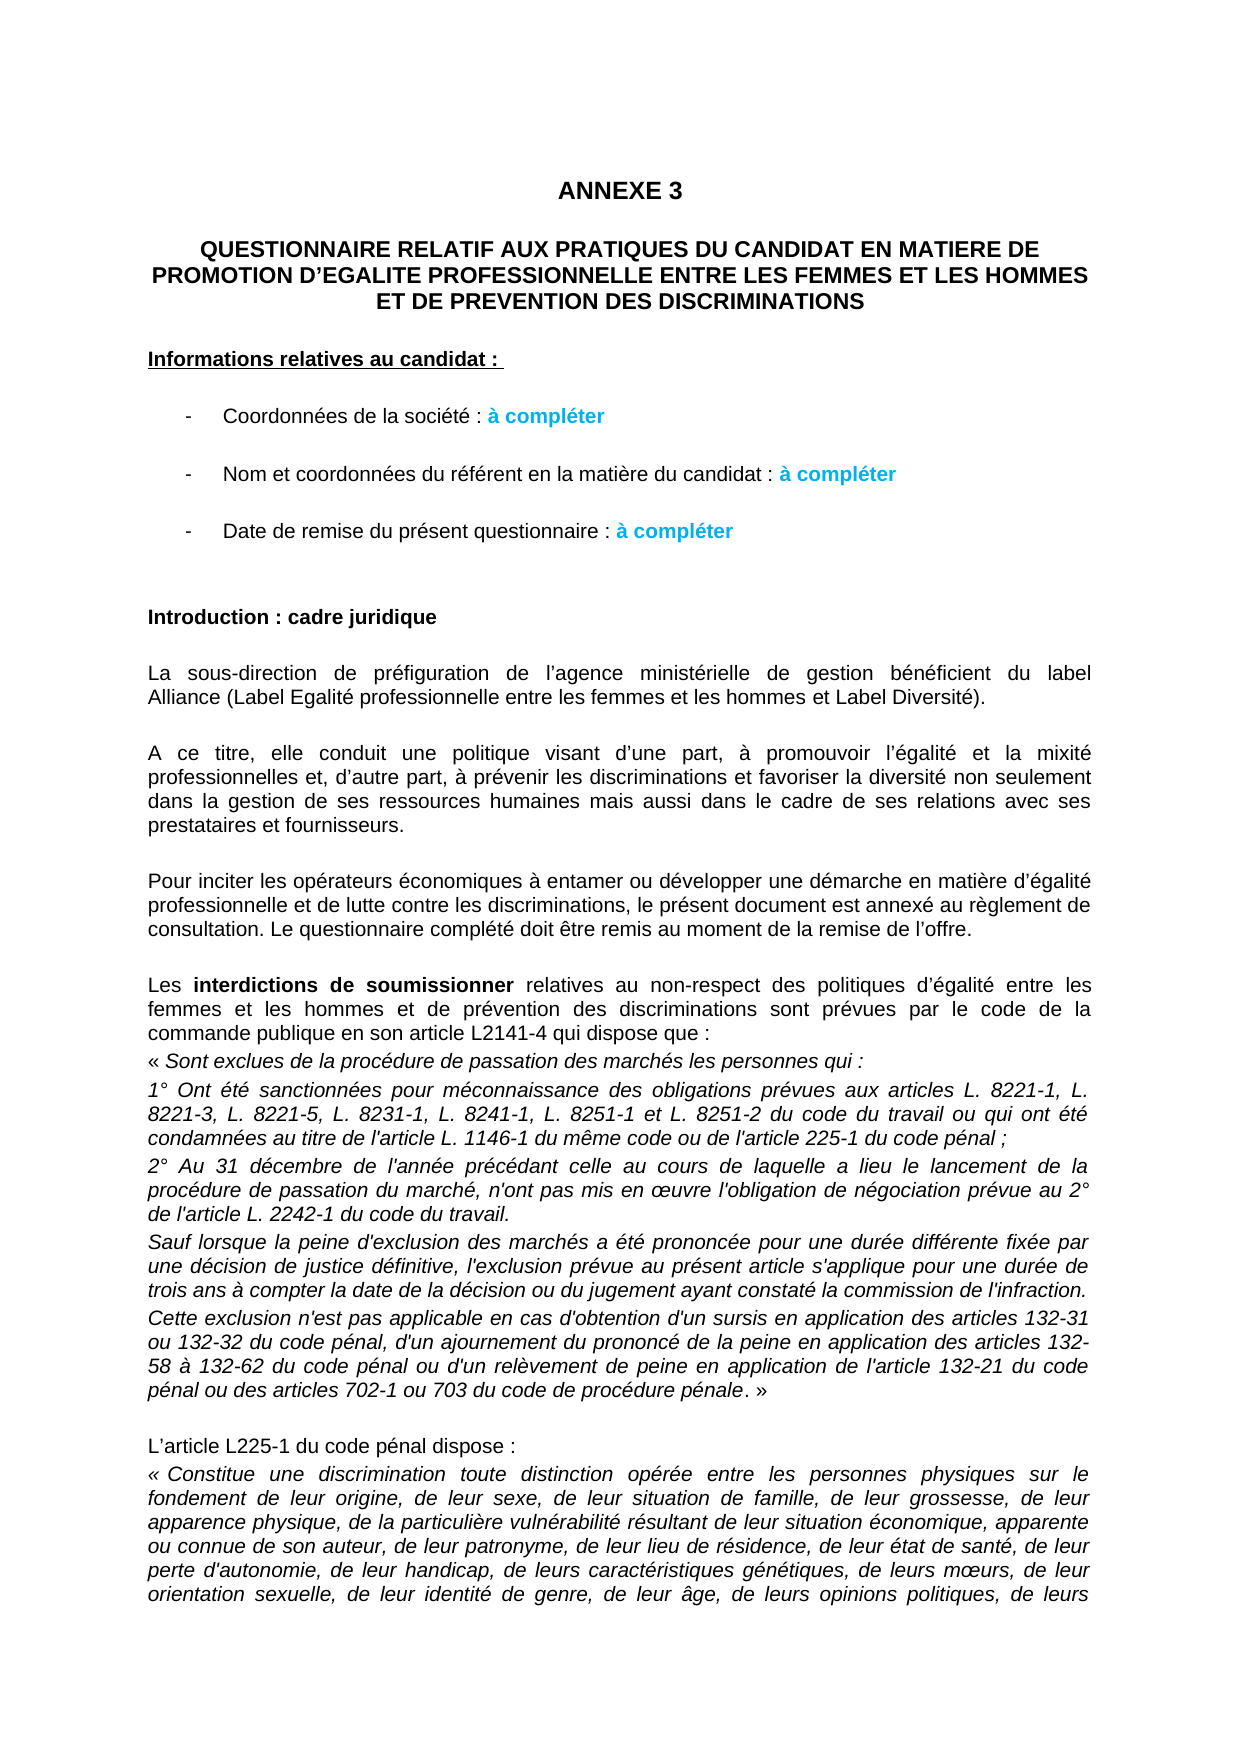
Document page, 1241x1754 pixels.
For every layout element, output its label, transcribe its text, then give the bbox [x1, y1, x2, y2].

text L’article L225-1 du code pénal dispose : [148, 1434, 1093, 1458]
text Pour inciter les opérateurs économiques à entamer ou développer une démarche en matière d’égalité professionnelle et de lutte contre les discriminations, le présent document est annexé au règlement de consultation. Le questionnaire complété doit être remis au moment de la remise de l’offre. [148, 869, 1093, 941]
text Introduction : cadre juridique [148, 604, 1093, 628]
text Cette exclusion n'est pas applicable en cas d'obtention d'un sursis en application des articles 132-31 ou 132-32 du code pénal, d'un ajournement du prononcé de la peine en application des articles 132-58 à 132-62 du code pénal ou d'un relèvement de peine en application de l'article 132-21 du code pénal ou des articles 702-1 ou 703 du code de procédure pénale. » [148, 1306, 1093, 1401]
list Nom et coordonnées du référent en la matière du candidat : à compléter [185, 461, 1093, 486]
list Date de remise du présent questionnaire : à compléter [185, 519, 1093, 544]
text 2° Au 31 décembre de l'année précédant celle au cours de laquelle a lieu le lancement de la procédure de passation du marché, n'ont pas mis en œuvre l'obligation de négociation prévue au 2° de l'article L. 2242-1 du code du travail. [148, 1153, 1093, 1225]
text Les interdictions de soumissionner relatives au non-respect des politiques d’égalité entre les femmes et les hommes et de prévention des discriminations sont prévues par le code de la commande publique en son article L2141-4 qui dispose que : [148, 973, 1093, 1045]
text 1° Ont été sanctionnées pour méconnaissance des obligations prévues aux articles L. 8221-1, L. 8221-3, L. 8221-5, L. 8231-1, L. 8241-1, L. 8251-1 et L. 8251-2 du code du travail ou qui ont été condamnées au titre de l'article L. 1146-1 du même code ou de l'article 225-1 du code pénal ; [148, 1077, 1093, 1149]
text A ce titre, elle conduit une politique visant d’une part, à promouvoir l’égalité et la mixité professionnelles et, d’autre part, à prévenir les discriminations et favoriser la diversité non seulement dans la gestion de ses ressources humaines mais aussi dans le cadre de ses relations avec ses prestataires et fournisseurs. [148, 741, 1093, 837]
text ANNEXE 3 [148, 176, 1093, 205]
list Coordonnées de la société : à compléter [185, 403, 1093, 429]
text QUESTIONNAIRE RELATIF AUX PRATIQUES DU CANDIDAT EN MATIERE DE PROMOTION D’EGALITE PROFESSIONNELLE ENTRE LES FEMMES ET LES HOMMES ET DE PREVENTION DES DISCRIMINATIONS [148, 236, 1093, 315]
text Informations relatives au candidat : [148, 347, 1093, 371]
text « Sont exclues de la procédure de passation des marchés les personnes qui : [148, 1049, 1093, 1073]
text Sauf lorsque la peine d'exclusion des marchés a été prononcée pour une durée différente fixée par une décision de justice définitive, l'exclusion prévue au présent article s'applique pour une durée de trois ans à compter la date de la décision ou du jugement ayant constaté la commission de l'infraction. [148, 1229, 1093, 1301]
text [148, 1462, 1093, 1606]
text La sous-direction de préfiguration de l’agence ministérielle de gestion bénéficient du label Alliance (Label Egalité professionnelle entre les femmes et les hommes et Label Diversité). [148, 661, 1093, 709]
